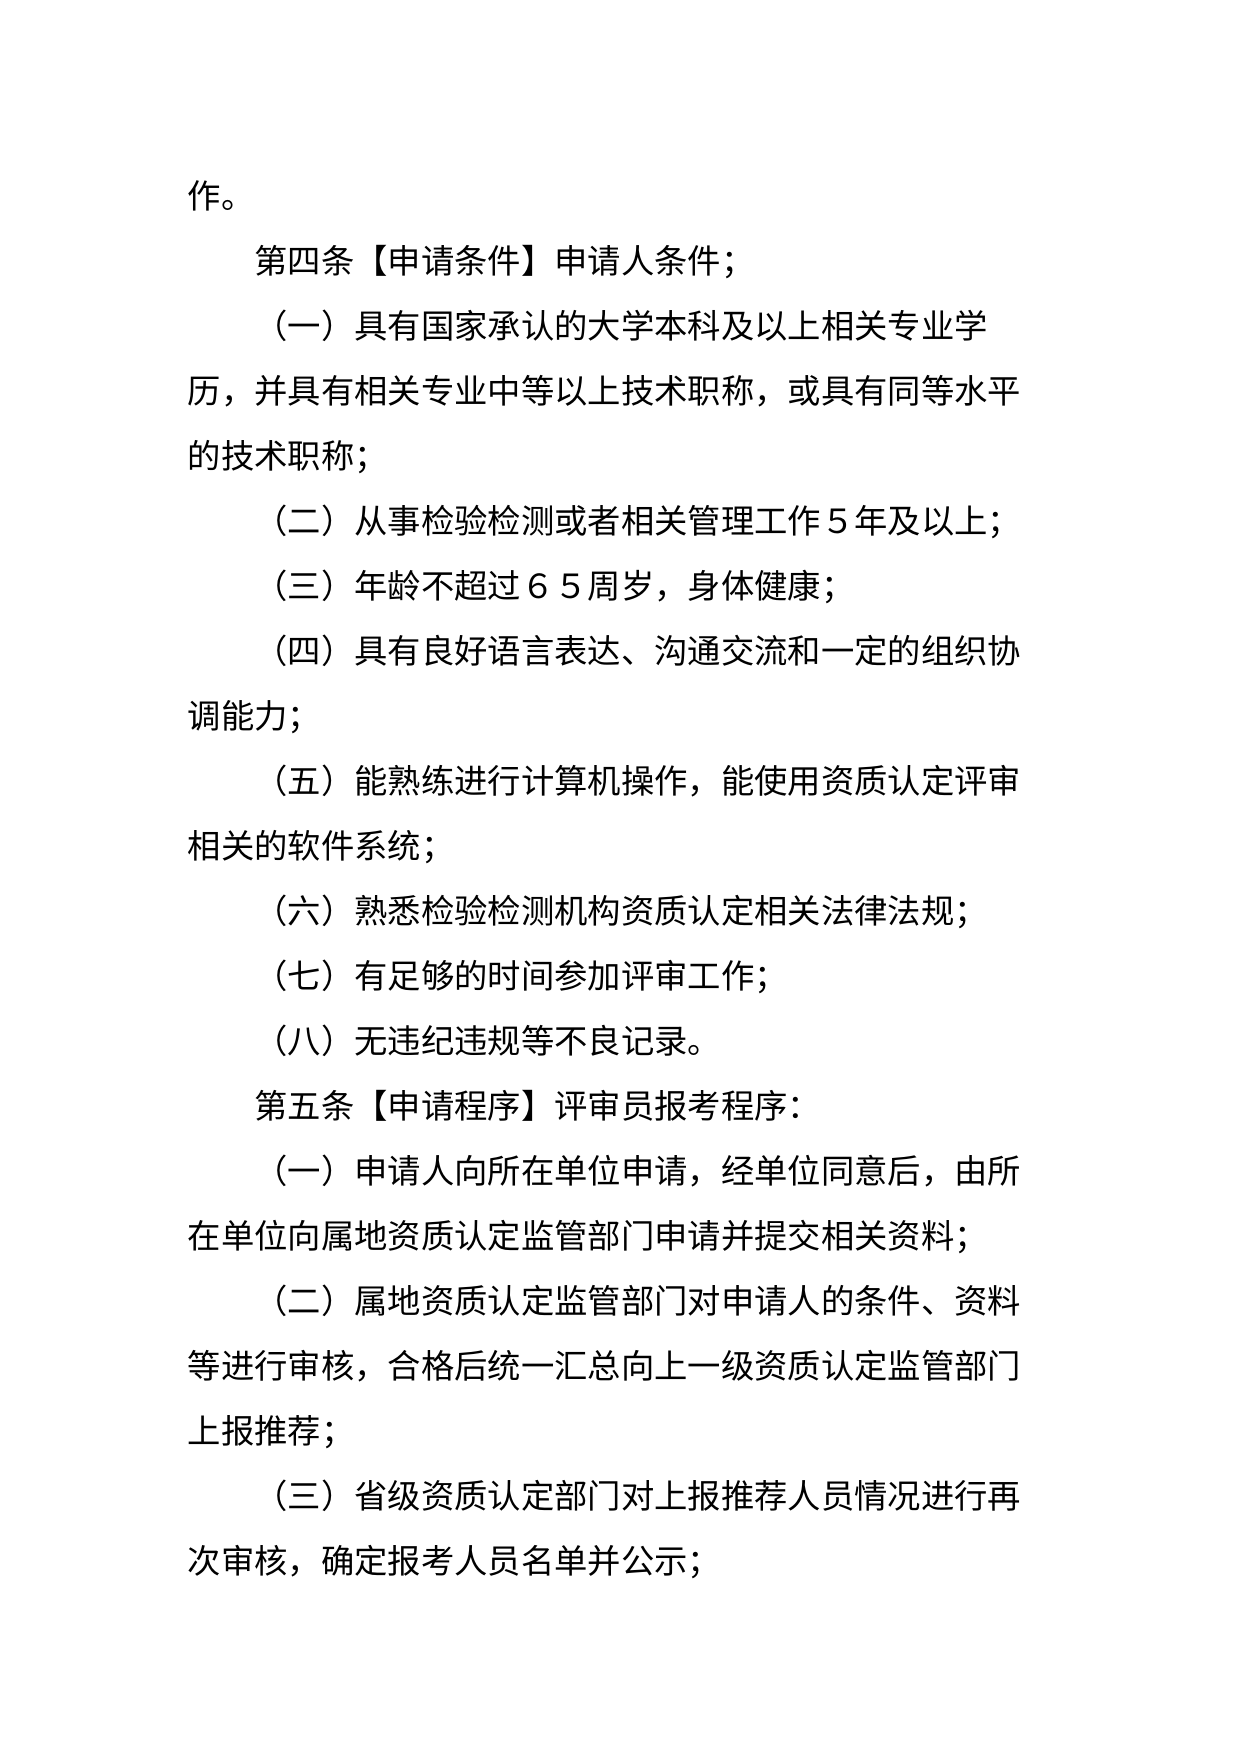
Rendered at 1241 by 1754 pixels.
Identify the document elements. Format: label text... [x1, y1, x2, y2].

list 无违纪违规等不良记录。 [187, 1007, 1053, 1072]
list 具有国家承认的大学本科及以上相关专业学历，并具有相关专业中等以上技术职称，或具有同等水平的技术职称； [187, 292, 1053, 487]
list 第五条【申请程序】评审员报考程序： [187, 1072, 1053, 1137]
list 熟悉检验检测机构资质认定相关法律法规； [187, 877, 1053, 942]
list 从事检验检测或者相关管理工作５年及以上； [187, 487, 1053, 552]
list 属地资质认定监管部门对申请人的条件、资料等进行审核，合格后统一汇总向上一级资质认定监管部门上报推荐； [187, 1267, 1053, 1462]
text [187, 162, 1053, 227]
list 有足够的时间参加评审工作； [187, 942, 1053, 1007]
list 省级资质认定部门对上报推荐人员情况进行再次审核，确定报考人员名单并公示； [187, 1462, 1053, 1592]
list 申请人向所在单位申请，经单位同意后，由所在单位向属地资质认定监管部门申请并提交相关资料； [187, 1137, 1053, 1267]
list 能熟练进行计算机操作，能使用资质认定评审相关的软件系统； [187, 747, 1053, 877]
list 具有良好语言表达、沟通交流和一定的组织协调能力； [187, 617, 1053, 747]
text 第四条【申请条件】申请人条件； [187, 227, 1053, 292]
list 年龄不超过６５周岁，身体健康； [187, 552, 1053, 617]
